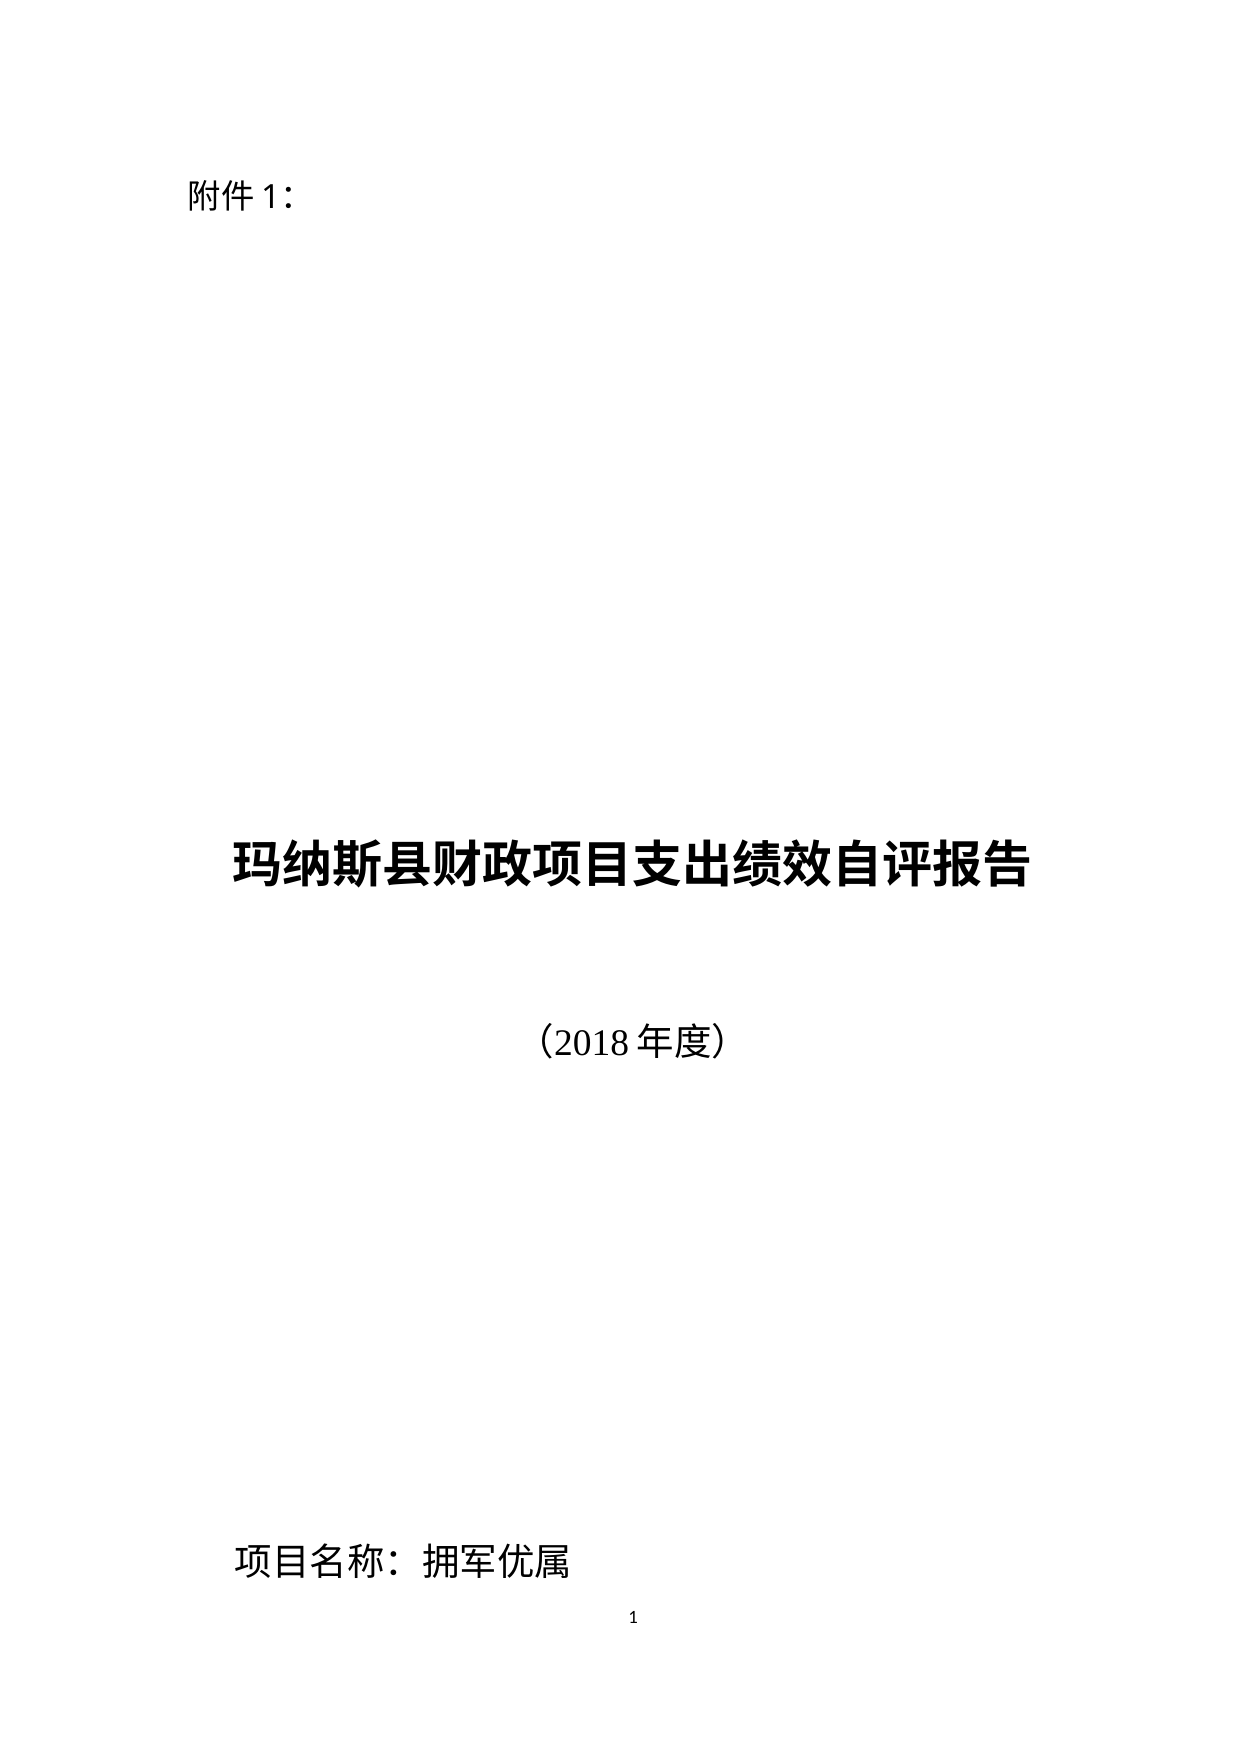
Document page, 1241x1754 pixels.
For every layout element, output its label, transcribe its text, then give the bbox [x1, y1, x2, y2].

text （2018年度） [187, 1007, 1078, 1072]
text 玛纳斯县财政项目支出绩效自评报告 [187, 812, 1078, 909]
text 附件1： [187, 162, 1078, 227]
text 项目名称：拥军优属 [187, 1527, 1078, 1592]
